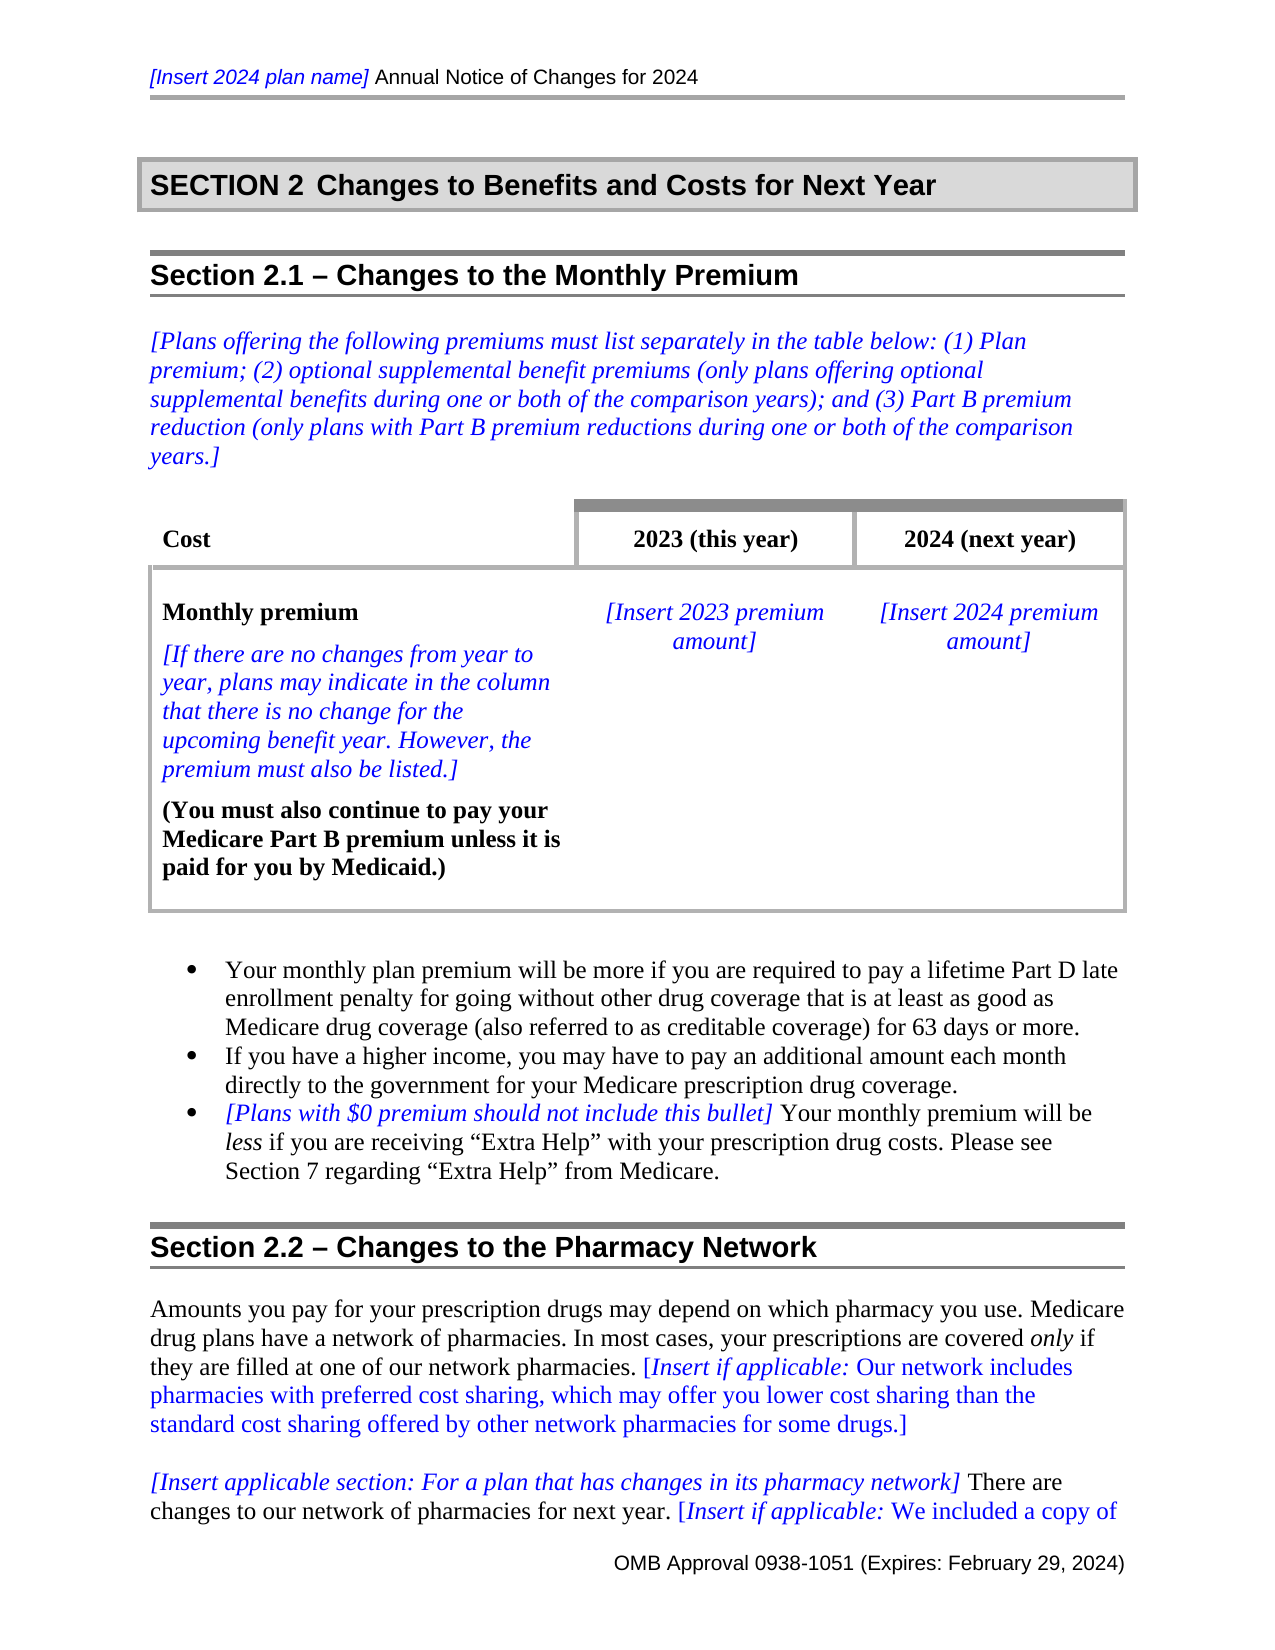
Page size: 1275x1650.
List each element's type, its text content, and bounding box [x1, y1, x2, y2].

list Your monthly plan premium will be more if you are required to pay a lifetime Part D late enrollment penalty for going without other drug coverage that is at least as good as Medicare drug coverage (also referred to as creditable coverage) for 63 days or more. [187, 955, 1125, 1041]
table_header 2024 (next year) [857, 512, 1123, 565]
list If you have a higher income, you may have to pay an additional amount each month directly to the government for your Medicare prescription drug coverage. [187, 1053, 1125, 1111]
subtitle SECTION 2 Changes to Benefits and Costs for Next Year [142, 162, 1133, 208]
table_header 2023 (this year) [579, 512, 852, 565]
subtitle Section 2.1 – Changes to the Monthly Premium [150, 256, 1125, 294]
list [Plans with $0 premium should not include this bullet] Your monthly premium will be less if you are receiving “Extra Help” with your prescription drug costs. Please see Section 7 regarding “Extra Help” from Medicare. [187, 1123, 1125, 1210]
text Amounts you pay for your prescription drugs may depend on which pharmacy you use. Medicare drug plans have a network of pharmacies. In most cases, your prescriptions are covered only if they are filled at one of our network pharmacies. [Insert if applicable: Our network includes pharmacies with preferred cost sharing, which may offer you lower cost sharing than the standard cost sharing offered by other network pharmacies for some drugs.] [150, 1319, 1125, 1463]
subtitle Section 2.2 – Changes to the Pharmacy Network [150, 1254, 1125, 1291]
table_cell Monthly premium [If there are no changes from year to year, plans may indicate in the column that there is no change for the upcoming benefit year. However, the premium must also be listed.] (You must also continue to pay your Medicare Part B premium unless it is paid for you by Medicaid.) [152, 566, 577, 909]
table_cell [Insert 2023 premium amount] [577, 570, 855, 909]
table_header Cost [150, 499, 574, 565]
text [Plans offering the following premiums must list separately in the table below: (1) Plan premium; (2) optional supplemental benefit premiums (only plans offering optional supplemental benefits during one or both of the comparison years); and (3) Part B premium reduction (only plans with Part B premium reductions during one or both of the comparison years.] [150, 326, 1125, 470]
table_cell [Insert 2024 premium amount] [855, 570, 1123, 909]
